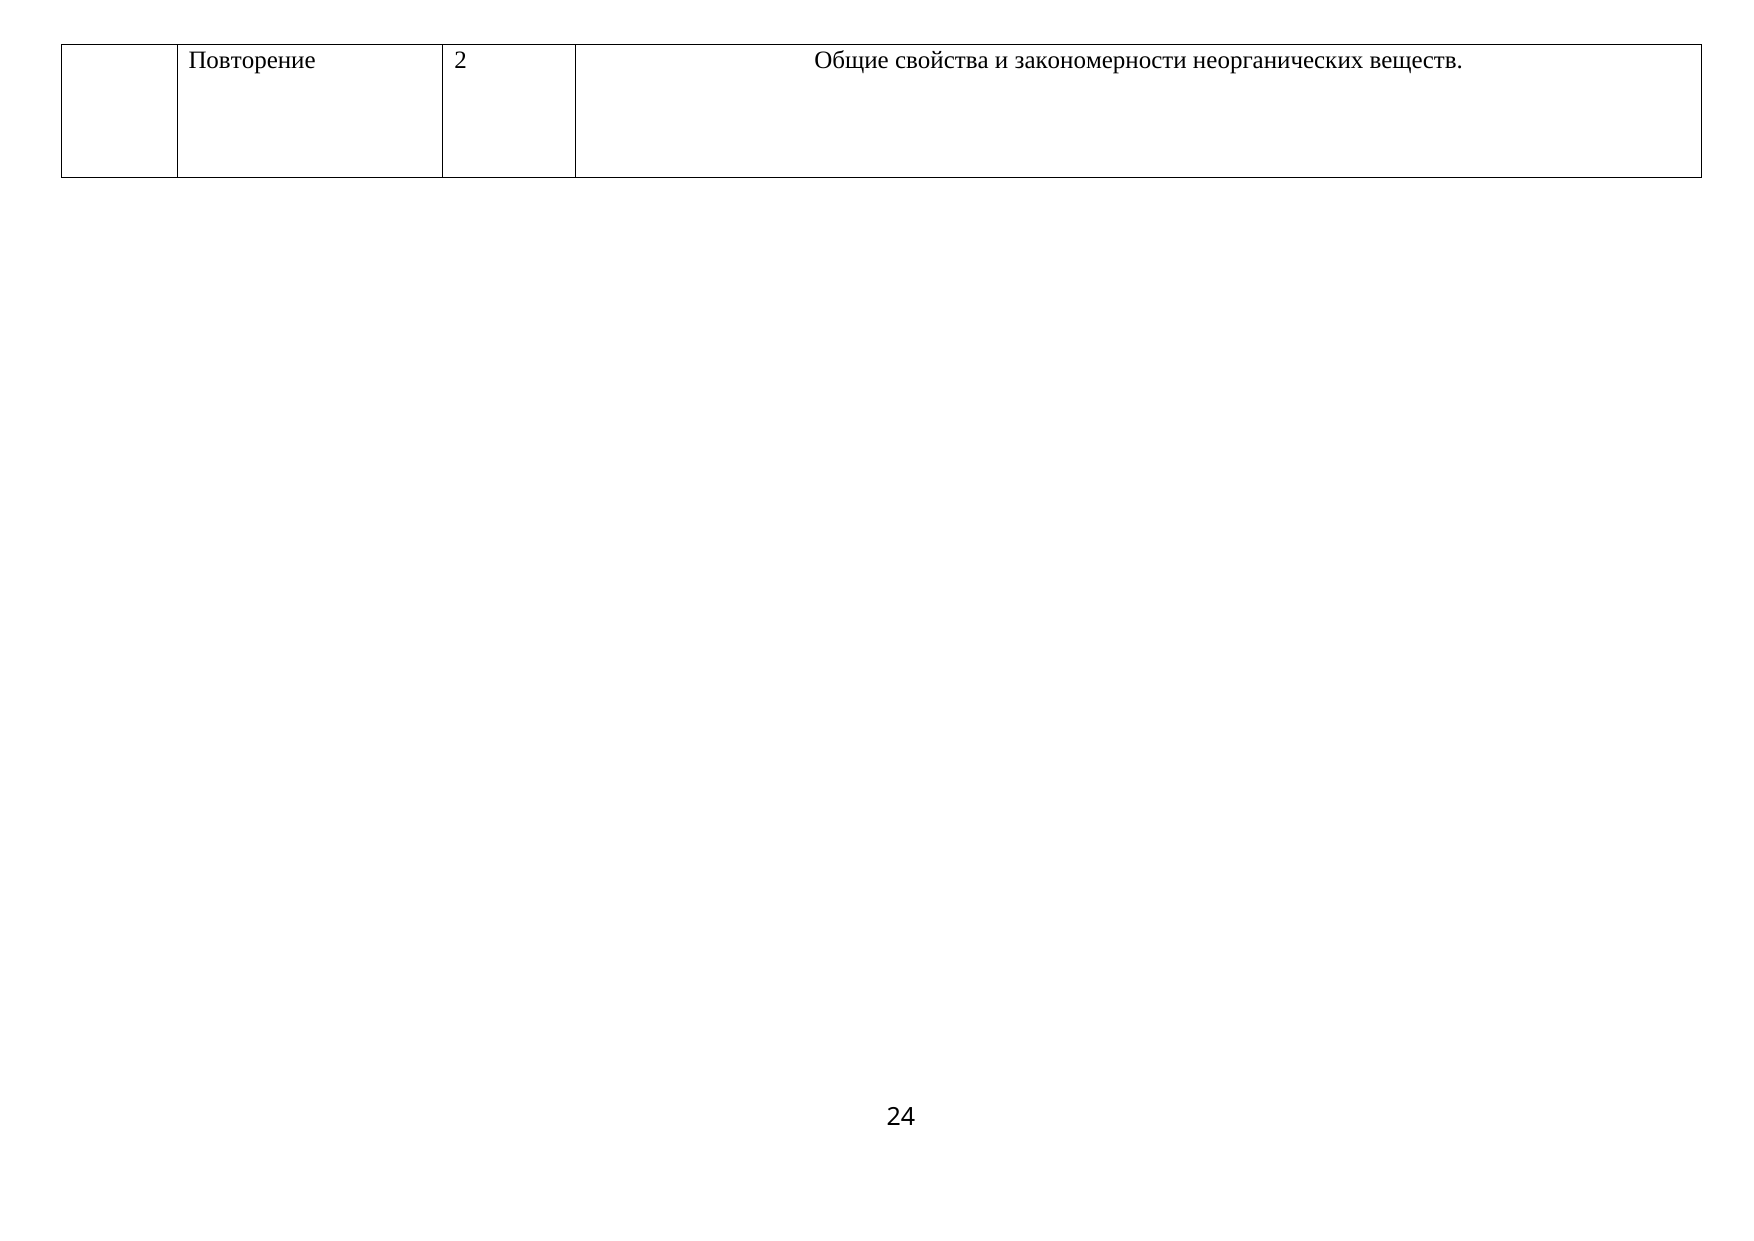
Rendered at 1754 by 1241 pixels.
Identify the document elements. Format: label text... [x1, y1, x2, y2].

table_cell [62, 45, 177, 177]
table_cell Повторение [178, 45, 442, 177]
table_cell Общие свойства и закономерности неорганических веществ. [576, 45, 1701, 177]
table_cell 2 [443, 45, 575, 177]
